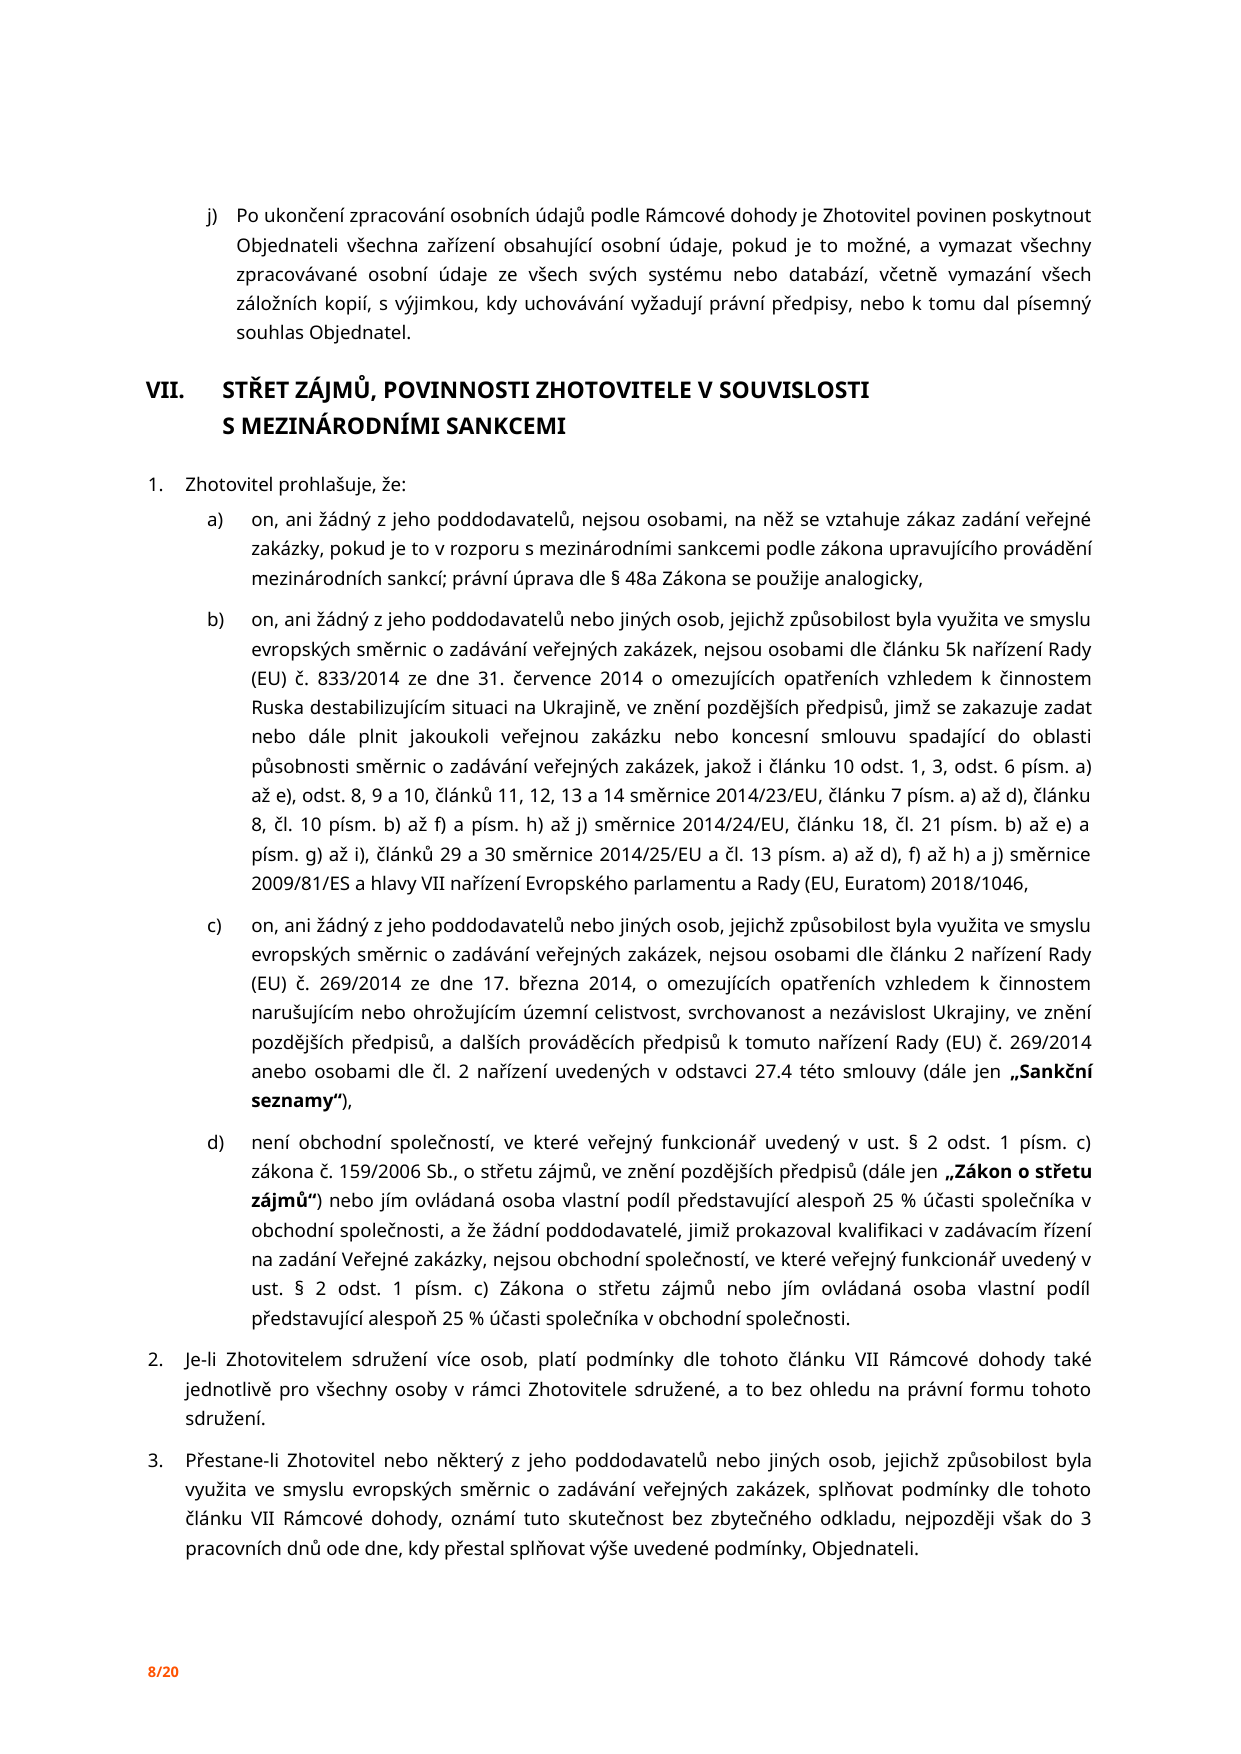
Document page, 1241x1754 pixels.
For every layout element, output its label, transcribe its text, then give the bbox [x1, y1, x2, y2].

text on, ani žádný z jeho poddodavatelů nebo jiných osob, jejichž způsobilost byla využita ve smyslu evropských směrnic o zadávání veřejných zakázek, nejsou osobami dle článku 5k nařízení Rady (EU) č. 833/2014 ze dne 31. července 2014 o omezujících opatřeních vzhledem k činnostem Ruska destabilizujícím situaci na Ukrajině, ve znění pozdějších předpisů, jimž se zakazuje zadat nebo dále plnit jakoukoli veřejnou zakázku nebo koncesní smlouvu spadající do oblasti působnosti směrnic o zadávání veřejných zakázek, jakož i článku 10 odst. 1, 3, odst. 6 písm. a) až e), odst. 8, 9 a 10, článků 11, 12, 13 a 14 směrnice 2014/23/EU, článku 7 písm. a) až d), článku 8, čl. 10 písm. b) až f) a písm. h) až j) směrnice 2014/24/EU, článku 18, čl. 21 písm. b) až e) a písm. g) až i), článků 29 a 30 směrnice 2014/25/EU a čl. 13 písm. a) až d), f) až h) a j) směrnice 2009/81/ES a hlavy VII nařízení Evropského parlamentu a Rady (EU, Euratom) 2018/1046, [207, 607, 1093, 896]
list Po ukončení zpracování osobních údajů podle Rámcové dohody je Zhotovitel povinen poskytnout Objednateli všechna zařízení obsahující osobní údaje, pokud je to možné, a vymazat všechny zpracovávané osobní údaje ze všech svých systému nebo databází, včetně vymazání všech záložních kopií, s výjimkou, kdy uchovávání vyžadují právní předpisy, nebo k tomu dal písemný souhlas Objednatel. [217, 203, 1093, 345]
list Je-li Zhotovitelem sdružení více osob, platí podmínky dle tohoto článku VII Rámcové dohody také jednotlivě pro všechny osoby v rámci Zhotovitele sdružené, a to bez ohledu na právní formu tohoto sdružení. [148, 1347, 1093, 1431]
text není obchodní společností, ve které veřejný funkcionář uvedený v ust. § 2 odst. 1 písm. c) zákona č. 159/2006 Sb., o střetu zájmů, ve znění pozdějších předpisů (dále jen „Zákon o střetu zájmů“) nebo jím ovládaná osoba vlastní podíl představující alespoň 25 % účasti společníka v obchodní společnosti, a že žádní poddodavatelé, jimiž prokazoval kvalifikaci v zadávacím řízení na zadání Veřejné zakázky, nejsou obchodní společností, ve které veřejný funkcionář uvedený v ust. § 2 odst. 1 písm. c) Zákona o střetu zájmů nebo jím ovládaná osoba vlastní podíl představující alespoň 25 % účasti společníka v obchodní společnosti. [207, 1129, 1093, 1330]
list Zhotovitel prohlašuje, že: [148, 471, 1093, 496]
text on, ani žádný z jeho poddodavatelů nebo jiných osob, jejichž způsobilost byla využita ve smyslu evropských směrnic o zadávání veřejných zakázek, nejsou osobami dle článku 2 nařízení Rady (EU) č. 269/2014 ze dne 17. března 2014, o omezujících opatřeních vzhledem k činnostem narušujícím nebo ohrožujícím územní celistvost, svrchovanost a nezávislost Ukrajiny, ve znění pozdějších předpisů, a dalších prováděcích předpisů k tomuto nařízení Rady (EU) č. 269/2014 anebo osobami dle čl. 2 nařízení uvedených v odstavci 27.4 této smlouvy (dále jen „Sankční seznamy“), [207, 912, 1093, 1113]
list Přestane-li Zhotovitel nebo některý z jeho poddodavatelů nebo jiných osob, jejichž způsobilost byla využita ve smyslu evropských směrnic o zadávání veřejných zakázek, splňovat podmínky dle tohoto článku VII Rámcové dohody, oznámí tuto skutečnost bez zbytečného odkladu, nejpozději však do 3 pracovních dnů ode dne, kdy přestal splňovat výše uvedené podmínky, Objednateli. [148, 1447, 1093, 1560]
text on, ani žádný z jeho poddodavatelů, nejsou osobami, na něž se vztahuje zákaz zadání veřejné zakázky, pokud je to v rozporu s mezinárodními sankcemi podle zákona upravujícího provádění mezinárodních sankcí; právní úprava dle § 48a Zákona se použije analogicky, [207, 506, 1093, 590]
list STŘET ZÁJMŮ, POVINNOSTI ZHOTOVITELE V SOUVISLOSTI S MEZINÁRODNÍMI SANKCEMI [185, 374, 1093, 441]
